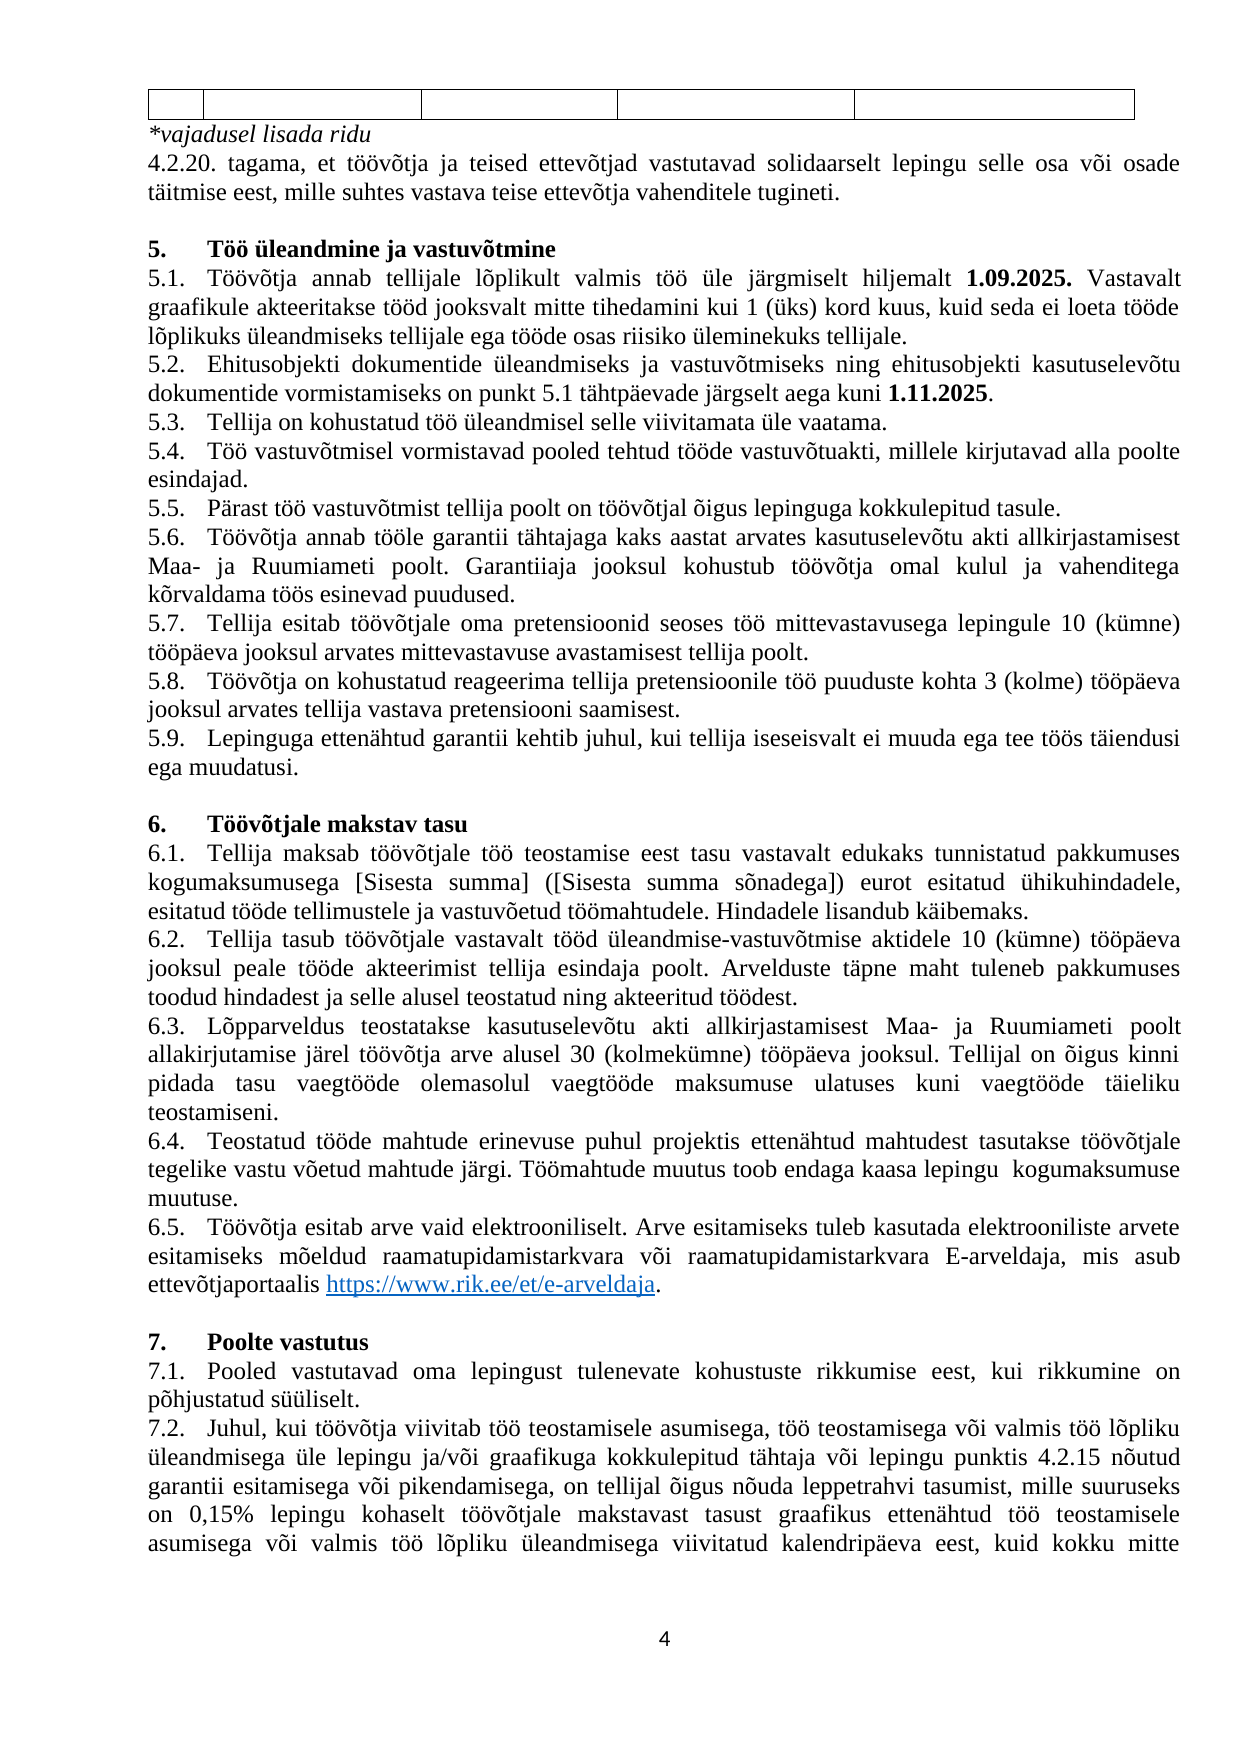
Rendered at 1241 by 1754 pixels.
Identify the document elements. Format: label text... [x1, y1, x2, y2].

text Lõpparveldus teostatakse kasutuselevõtu akti allkirjastamisest Maa- ja Ruumiameti poolt allakirjutamise järel töövõtja arve alusel 30 (kolmekümne) tööpäeva jooksul. Tellijal on õigus kinni pidada tasu vaegtööde olemasolul vaegtööde maksumuse ulatuses kuni vaegtööde täieliku teostamiseni. [148, 1011, 1181, 1126]
text Töövõtja on kohustatud reageerima tellija pretensioonile töö puuduste kohta 3 (kolme) tööpäeva jooksul arvates tellija vastava pretensiooni saamisest. [148, 666, 1181, 723]
table_cell [422, 90, 617, 118]
table_cell [855, 90, 1134, 118]
text Tellija on kohustatud töö üleandmisel selle viivitamata üle vaatama. [148, 407, 1181, 436]
table_cell [149, 90, 203, 118]
text Töö üleandmine ja vastuvõtmine [148, 234, 1181, 263]
text *vajadusel lisada ridu [148, 119, 1181, 148]
text 4.2.20. tagama, et töövõtja ja teised ettevõtjad vastutavad solidaarselt lepingu selle osa või osade täitmise eest, mille suhtes vastava teise ettevõtja vahenditele tugineti. [148, 148, 1181, 206]
text Töövõtjale makstav tasu [148, 809, 1181, 838]
text Ehitusobjekti dokumentide üleandmiseks ja vastuvõtmiseks ning ehitusobjekti kasutuselevõtu dokumentide vormistamiseks on punkt 5.1 tähtpäevade järgselt aega kuni . [148, 349, 1181, 407]
text Töö vastuvõtmisel vormistavad pooled tehtud tööde vastuvõtuakti, millele kirjutavad alla poolte esindajad. [148, 436, 1181, 493]
text Pooled vastutavad oma lepingust tulenevate kohustuste rikkumise eest, kui rikkumine on põhjustatud süüliselt. [148, 1356, 1181, 1413]
text Töövõtja esitab arve vaid elektrooniliselt. Arve esitamiseks tuleb kasutada elektrooniliste arvete esitamiseks mõeldud raamatupidamistarkvara või raamatupidamistarkvara E-arveldaja, mis asub ettevõtjaportaalis https://www.rik.ee/et/e-arveldaja. [148, 1212, 1181, 1298]
text Töövõtja annab tööle garantii tähtajaga kaks aastat arvates kasutuselevõtu akti allkirjastamisest Maa- ja Ruumiameti poolt. Garantiiaja jooksul kohustub töövõtja omal kulul ja vahenditega kõrvaldama töös esinevad puudused. [148, 522, 1181, 608]
table_cell [204, 90, 421, 118]
text Pärast töö vastuvõtmist tellija poolt on töövõtjal õigus lepinguga kokkulepitud tasule. [148, 493, 1181, 522]
text Lepinguga ettenähtud garantii kehtib juhul, kui tellija iseseisvalt ei muuda ega tee töös täiendusi ega muudatusi. [148, 723, 1181, 781]
text Poolte vastutus [148, 1327, 1181, 1356]
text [148, 1413, 1181, 1557]
text Tellija tasub töövõtjale vastavalt tööd üleandmise-vastuvõtmise aktidele 10 (kümne) tööpäeva jooksul peale tööde akteerimist tellija esindaja poolt. Arvelduste täpne maht tuleneb pakkumuses toodud hindadest ja selle alusel teostatud ning akteeritud töödest. [148, 924, 1181, 1011]
table_cell [618, 90, 854, 118]
text Tellija esitab töövõtjale oma pretensioonid seoses töö mittevastavusega lepingule 10 (kümne) tööpäeva jooksul arvates mittevastavuse avastamisest tellija poolt. [148, 608, 1181, 666]
text Tellija maksab töövõtjale töö teostamise eest tasu vastavalt edukaks tunnistatud pakkumuses kogumaksumusega (eurot esitatud ühikuhindadele, esitatud tööde tellimustele ja vastuvõetud töömahtudele. Hindadele lisandub käibemaks. [148, 838, 1181, 924]
text Teostatud tööde mahtude erinevuse puhul projektis ettenähtud mahtudest tasutakse töövõtjale tegelike vastu võetud mahtude järgi. Töömahtude muutus toob endaga kaasa lepingu kogumaksumuse muutuse. [148, 1126, 1181, 1212]
text Töövõtja annab tellijale lõplikult valmis töö üle järgmiselt hiljemalt 1.09.2025. Vastavalt graafikule akteeritakse tööd jooksvalt mitte tihedamini kui 1 (üks) kord kuus, kuid seda ei loeta tööde lõplikuks üleandmiseks tellijale ega tööde osas riisiko üleminekuks tellijale. [148, 263, 1181, 349]
